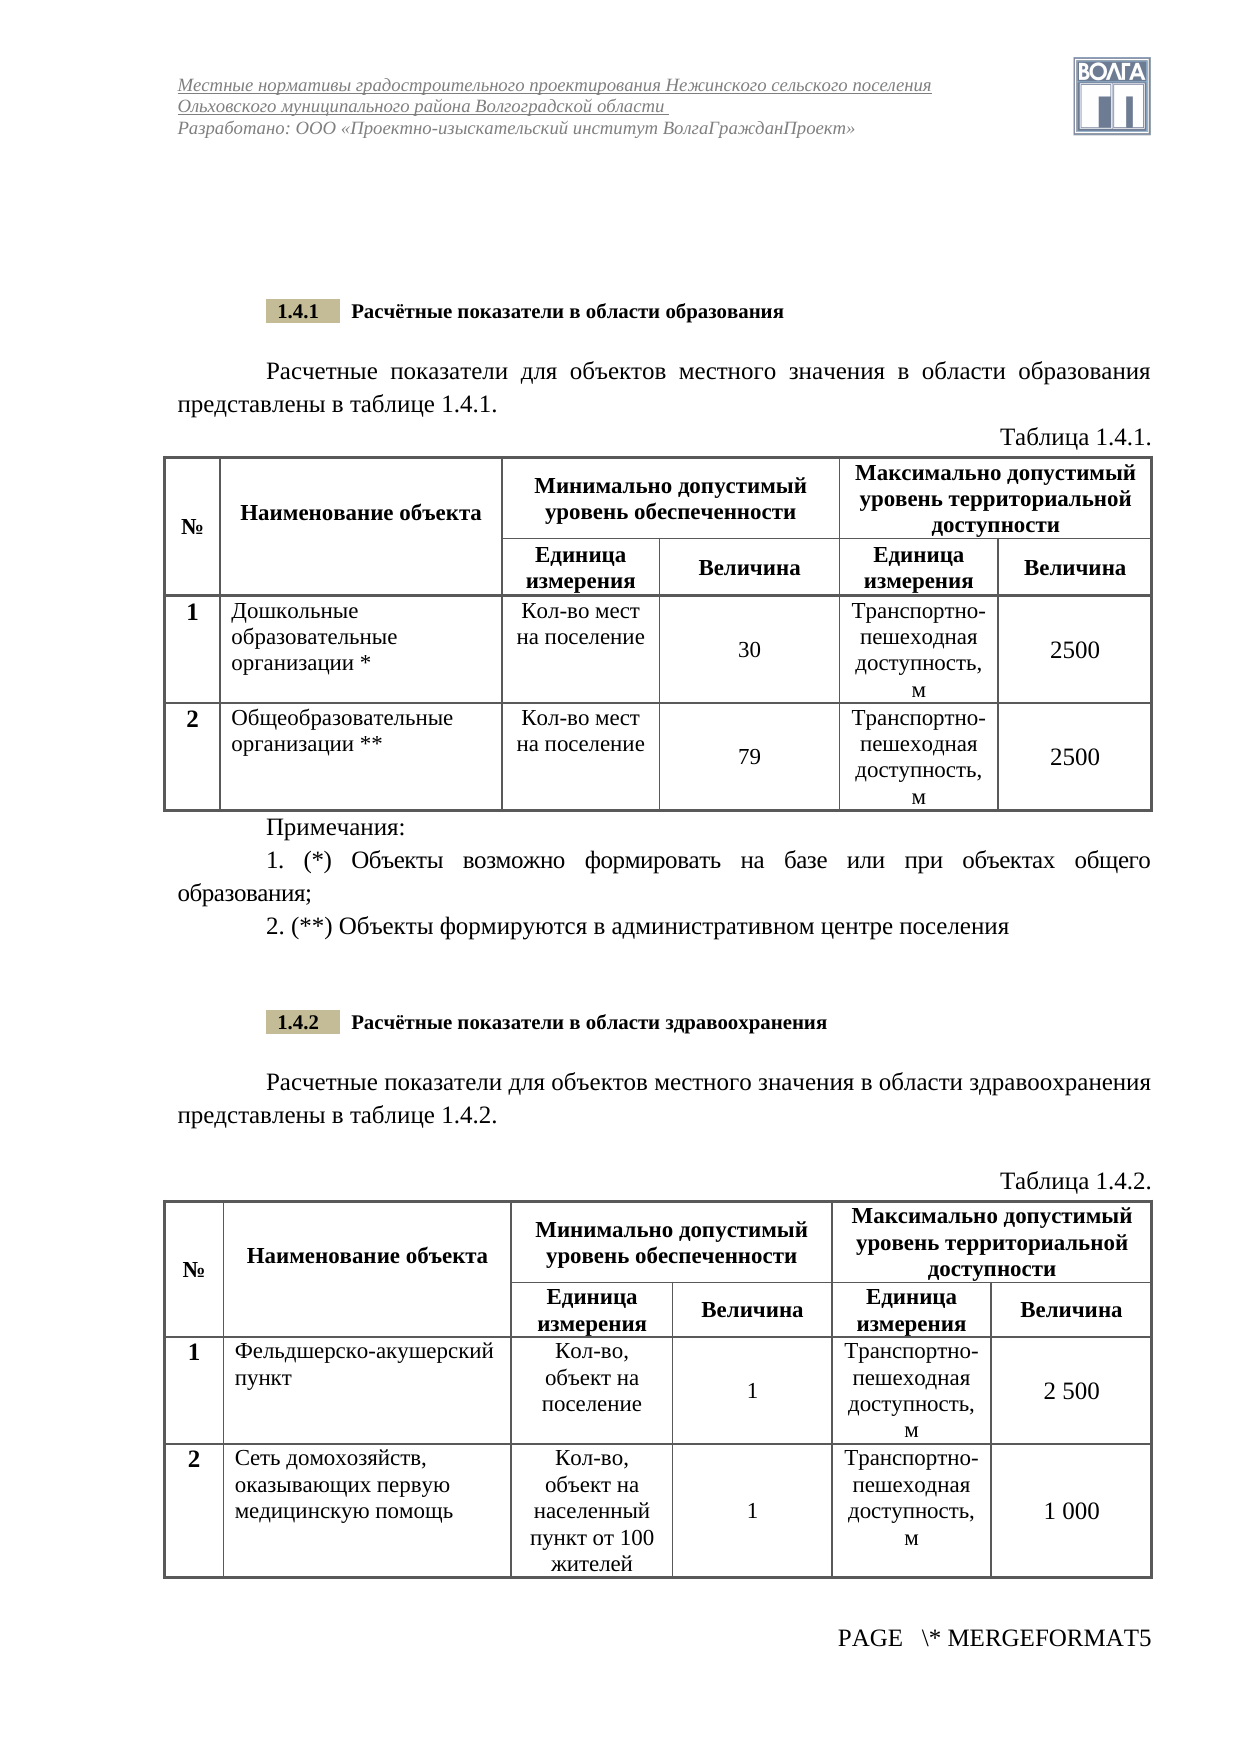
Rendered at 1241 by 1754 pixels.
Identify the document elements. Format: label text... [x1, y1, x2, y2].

table_cell 2500 [999, 704, 1150, 809]
table_header Максимально допустимый уровень территориальной доступности [840, 459, 1150, 538]
table_cell 1 [166, 597, 219, 702]
table_cell Кол-во мест на поселение [503, 597, 659, 702]
table_cell Транспортно-пешеходная доступность, м [840, 704, 997, 809]
table_header Максимально допустимый уровень территориальной доступности [833, 1203, 1150, 1282]
table_cell Величина [660, 539, 839, 593]
table_header Минимально допустимый уровень обеспеченности [512, 1203, 831, 1282]
table_header 1.4.2 [266, 1010, 340, 1034]
table_cell 79 [660, 704, 839, 809]
table_cell 30 [660, 597, 839, 702]
table_header Расчётные показатели в области образования [340, 299, 1152, 323]
table_cell Кол-во, объект на поселение [512, 1338, 672, 1443]
text Таблица 1.4.1. [177, 422, 1152, 451]
table_cell 1 [673, 1338, 831, 1443]
table_header 1.4.1 [266, 299, 340, 323]
text 2. (**) Объекты формируются в административном центре поселения [177, 911, 1152, 940]
table_header Наименование объекта [224, 1203, 510, 1336]
table_cell 1 [673, 1445, 831, 1576]
table_header Наименование объекта [221, 459, 501, 593]
table_cell 2 [166, 704, 219, 809]
table_cell Единица измерения [503, 539, 659, 593]
table_cell Общеобразовательные организации ** [221, 704, 501, 809]
table_cell Единица измерения [840, 539, 997, 593]
table_cell Транспортно-пешеходная доступность, м [833, 1338, 990, 1443]
table_cell Кол-во мест на поселение [503, 704, 659, 809]
table_header Минимально допустимый уровень обеспеченности [503, 459, 839, 538]
table_cell Величина [999, 539, 1150, 593]
text Таблица 1.4.2. [177, 1166, 1152, 1195]
table_cell 2 500 [992, 1338, 1150, 1443]
table_cell Единица измерения [833, 1283, 990, 1336]
text Расчетные показатели для объектов местного значения в области образования представлены в таблице 1.4.1. [177, 356, 1152, 418]
text Примечания: [177, 812, 1152, 841]
table_cell Сеть домохозяйств, оказывающих первую медицинскую помощь [224, 1445, 510, 1576]
table_cell 1 000 [992, 1445, 1150, 1576]
table_header № [166, 459, 219, 593]
table_header № [166, 1203, 223, 1336]
table_cell Величина [992, 1283, 1150, 1336]
table_cell Величина [673, 1283, 831, 1336]
table_cell 2 [166, 1445, 223, 1576]
table_cell 1 [166, 1338, 223, 1443]
text 1. (*) Объекты возможно формировать на базе или при объектах общего образования; [177, 845, 1152, 907]
table_cell Кол-во, объект на населенный пункт от 100 жителей [512, 1445, 672, 1576]
picture [1073, 57, 1155, 141]
table_header Расчётные показатели в области здравоохранения [340, 1010, 1152, 1034]
table_cell Транспортно-пешеходная доступность, м [840, 597, 997, 702]
table_cell Дошкольные образовательные организации * [221, 597, 501, 702]
table_cell Единица измерения [512, 1283, 672, 1336]
table_cell Транспортно-пешеходная доступность, м [833, 1445, 990, 1576]
text Расчетные показатели для объектов местного значения в области здравоохранения представлены в таблице 1.4.2. [177, 1067, 1152, 1129]
table_cell 2500 [999, 597, 1150, 702]
table_cell Фельдшерско-акушерский пункт [224, 1338, 510, 1443]
